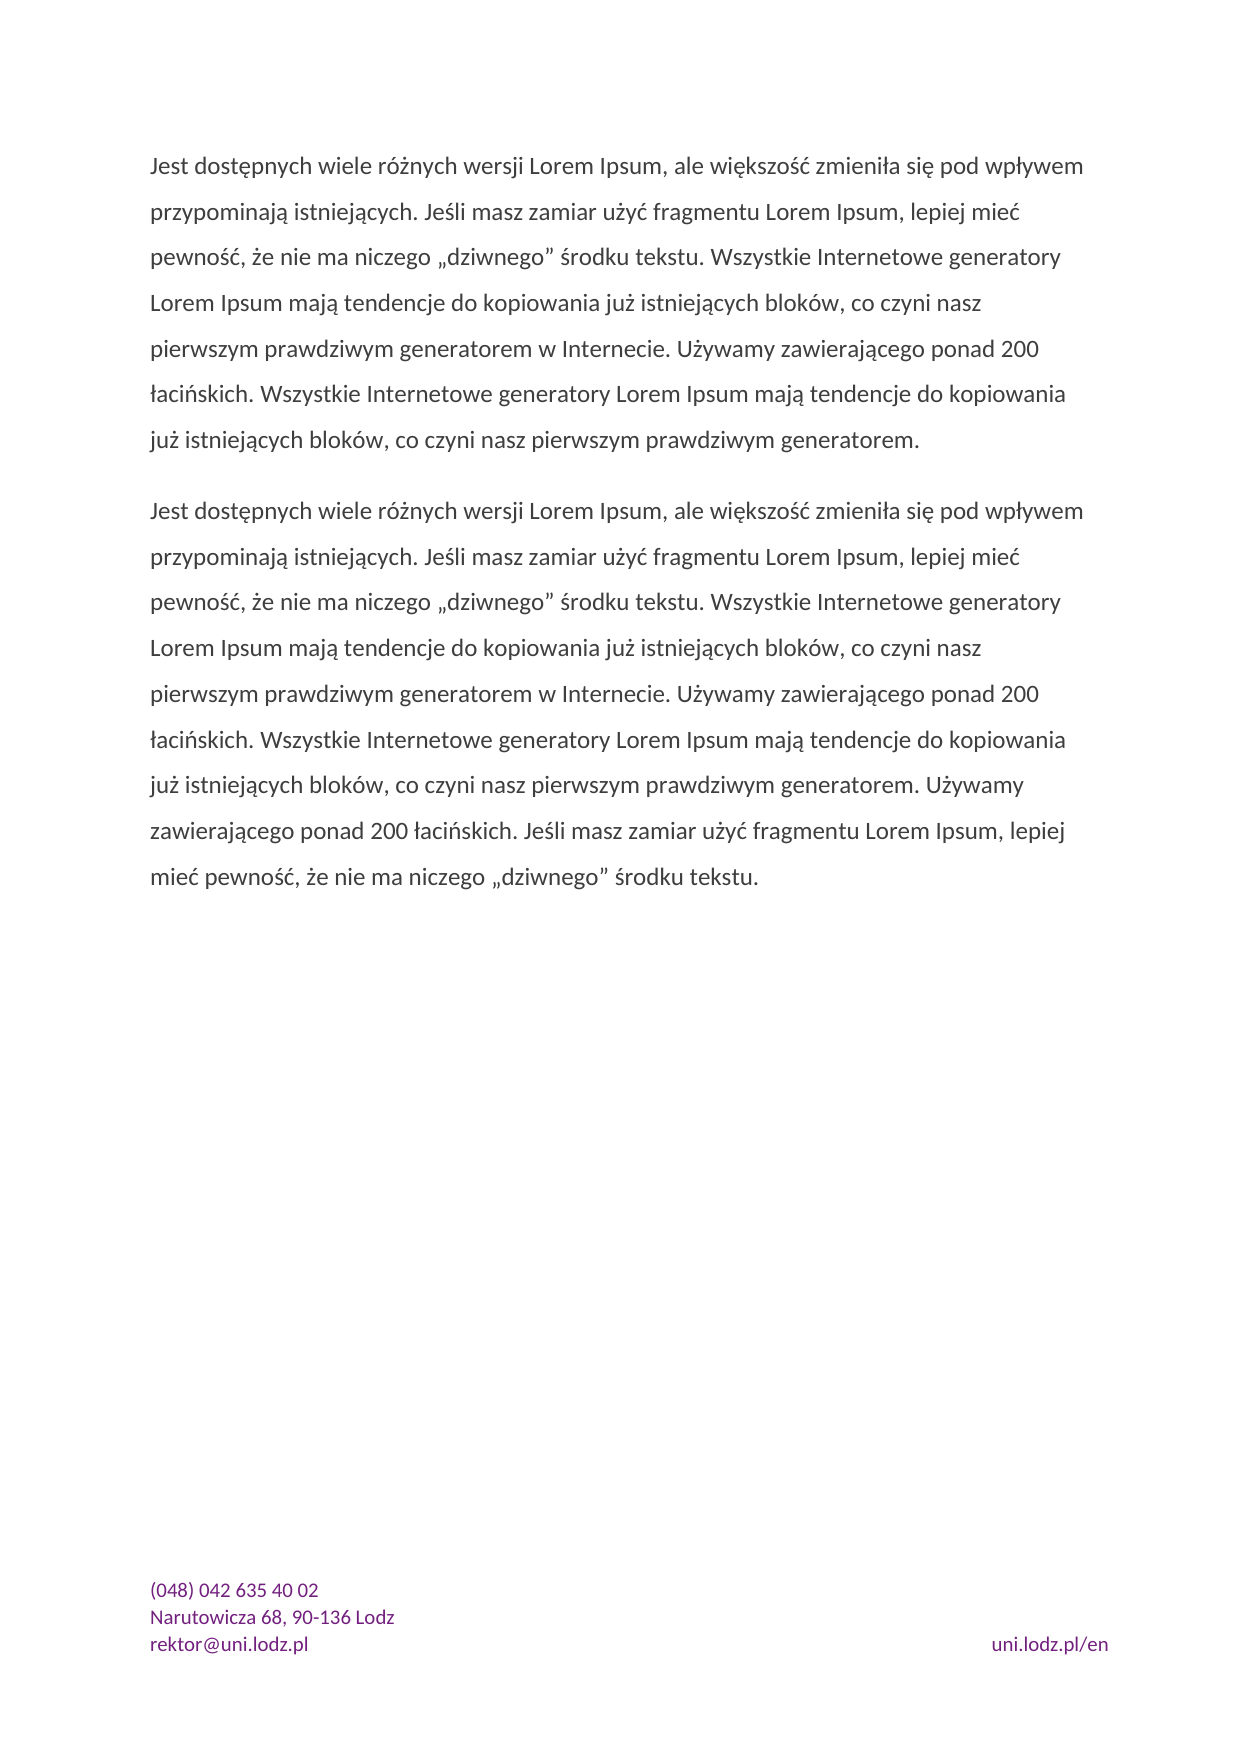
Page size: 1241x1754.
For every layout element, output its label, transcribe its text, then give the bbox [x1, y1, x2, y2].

text Jest dostępnych wiele różnych wersji Lorem Ipsum, ale większość zmieniła się pod wpływem przypominają istniejących. Jeśli masz zamiar użyć fragmentu Lorem Ipsum, lepiej mieć pewność, że nie ma niczego „dziwnego” środku tekstu. Wszystkie Internetowe generatory Lorem Ipsum mają tendencje do kopiowania już istniejących bloków, co czyni nasz pierwszym prawdziwym generatorem w Internecie. Używamy zawierającego ponad 200 łacińskich. Wszystkie Internetowe generatory Lorem Ipsum mają tendencje do kopiowania już istniejących bloków, co czyni nasz pierwszym prawdziwym generatorem. [150, 150, 1090, 455]
